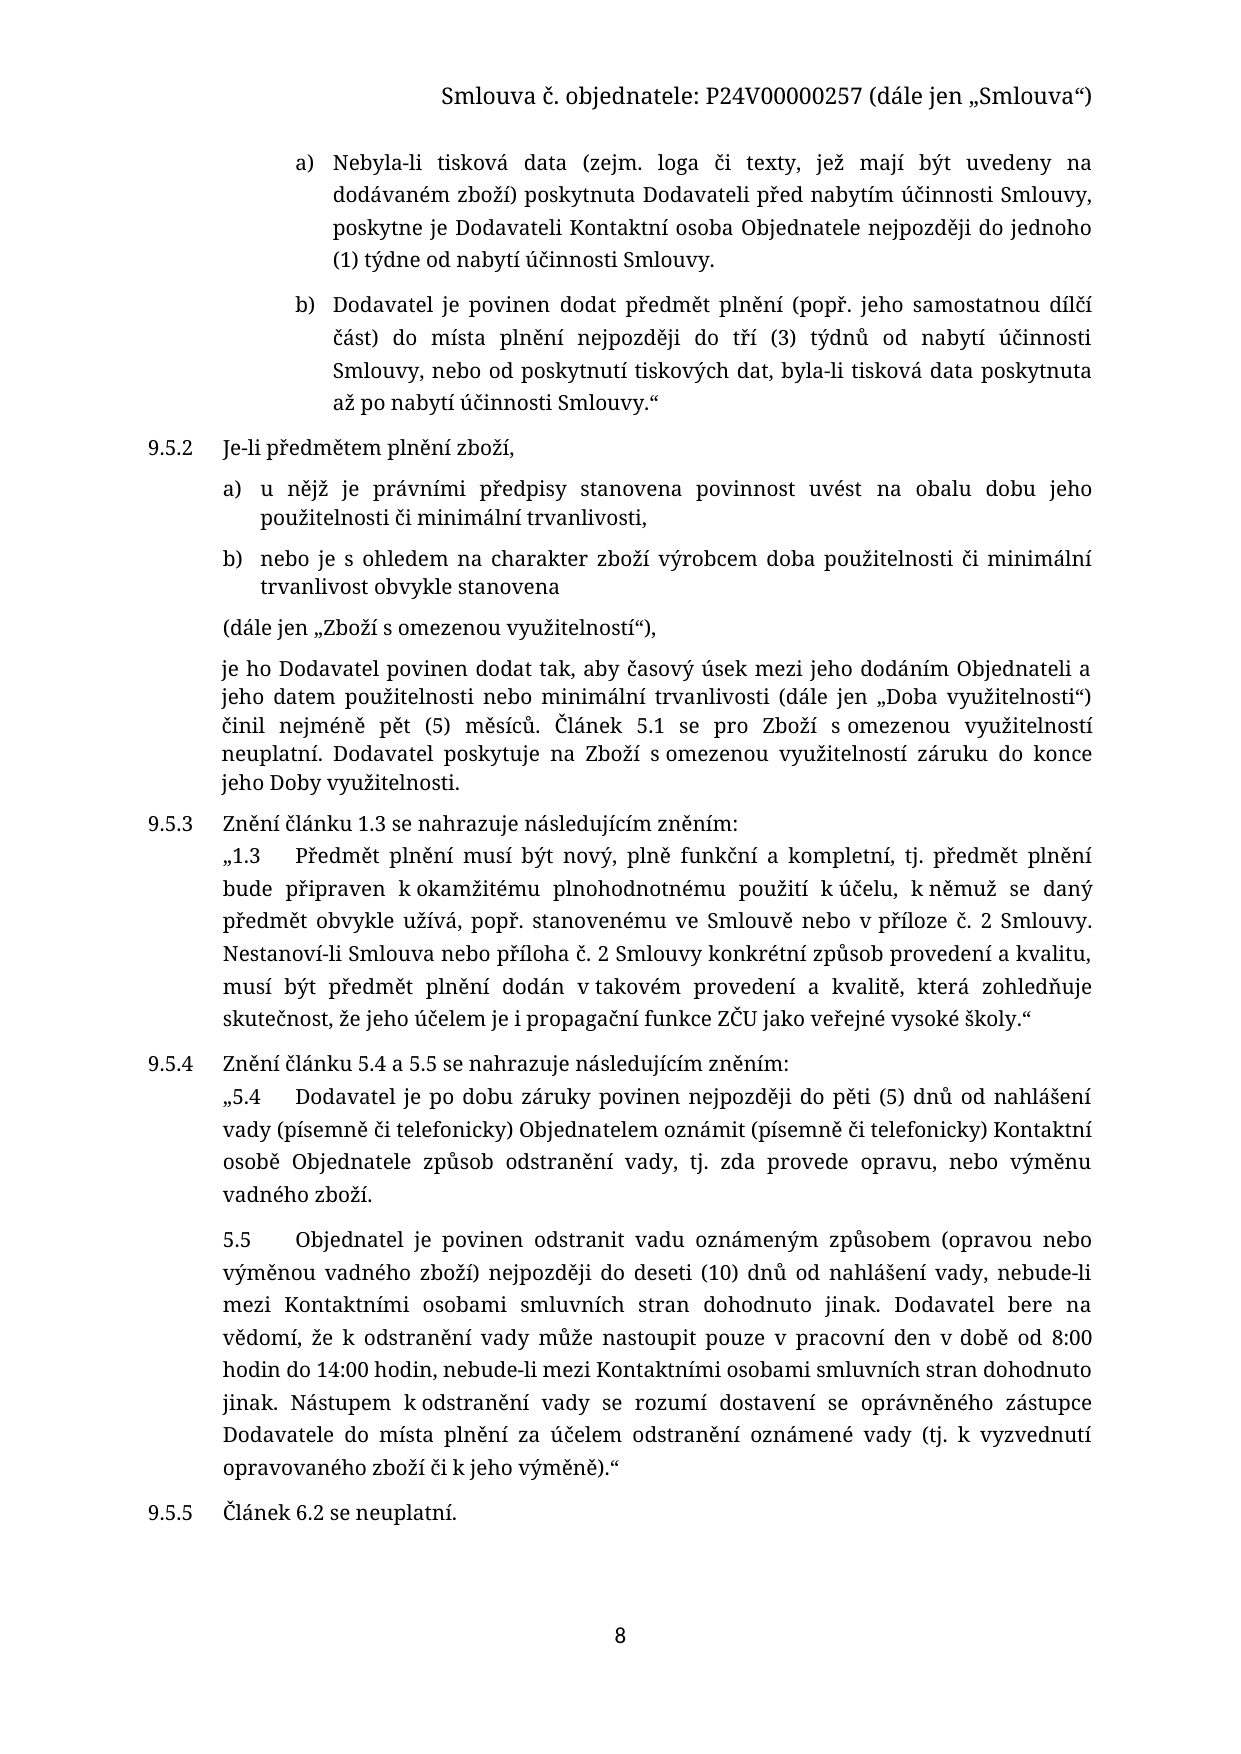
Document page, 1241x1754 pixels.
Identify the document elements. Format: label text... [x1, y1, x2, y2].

list Znění článku 5.4 a 5.5 se nahrazuje následujícím zněním: [148, 1049, 1093, 1078]
list Nebyla-li tisková data (zejm. loga či texty, jež mají být uvedeny na dodávaném zboží) poskytnuta Dodavateli před nabytím účinnosti Smlouvy, poskytne je Dodavateli Kontaktní osoba Objednatele nejpozději do jednoho (1) týdne od nabytí účinnosti Smlouvy. [295, 148, 1093, 274]
text (dále jen „Zboží s omezenou využitelností“), [223, 613, 1093, 642]
list Článek 6.2 se neuplatní. [148, 1498, 1093, 1527]
list Je-li předmětem plnění zboží, [148, 433, 1093, 462]
list Znění článku 1.3 se nahrazuje následujícím zněním: [148, 809, 1093, 837]
list nebo je s ohledem na charakter zboží výrobcem doba použitelnosti či minimální trvanlivost obvykle stanovena [223, 544, 1093, 601]
list „1.3 Předmět plnění musí být nový, plně funkční a kompletní, tj. předmět plnění bude připraven k okamžitému plnohodnotnému použití k účelu, k němuž se daný předmět obvykle užívá, popř. stanovenému ve Smlouvě nebo v příloze č. 2 Smlouvy. Nestanoví-li Smlouva nebo příloha č. 2 Smlouvy konkrétní způsob provedení a kvalitu, musí být předmět plnění dodán v takovém provedení a kvalitě, která zohledňuje skutečnost, že jeho účelem je i propagační funkce ZČU jako veřejné vysoké školy.“ [223, 841, 1093, 1033]
text je ho Dodavatel povinen dodat tak, aby časový úsek mezi jeho dodáním Objednateli a jeho datem použitelnosti nebo minimální trvanlivosti (dále jen „Doba využitelnosti“) činil nejméně pět (5) měsíců. Článek 5.1 se pro Zboží s omezenou využitelností neuplatní. Dodavatel poskytuje na Zboží s omezenou využitelností záruku do konce jeho Doby využitelnosti. [221, 654, 1093, 796]
list u nějž je právními předpisy stanovena povinnost uvést na obalu dobu jeho použitelnosti či minimální trvanlivosti, [223, 474, 1093, 531]
list „5.4 Dodavatel je po dobu záruky povinen nejpozději do pěti (5) dnů od nahlášení vady (písemně či telefonicky) Objednatelem oznámit (písemně či telefonicky) Kontaktní osobě Objednatele způsob odstranění vady, tj. zda provede opravu, nebo výměnu vadného zboží. [223, 1082, 1093, 1208]
list 5.5 Objednatel je povinen odstranit vadu oznámeným způsobem (opravou nebo výměnou vadného zboží) nejpozději do deseti (10) dnů od nahlášení vady, nebude-li mezi Kontaktními osobami smluvních stran dohodnuto jinak. Dodavatel bere na vědomí, že k odstranění vady může nastoupit pouze v pracovní den v době od 8:00 hodin do 14:00 hodin, nebude-li mezi Kontaktními osobami smluvních stran dohodnuto jinak. Nástupem k odstranění vady se rozumí dostavení se oprávněného zástupce Dodavatele do místa plnění za účelem odstranění oznámené vady (tj. k vyzvednutí opravovaného zboží či k jeho výměně).“ [223, 1225, 1093, 1482]
list Dodavatel je povinen dodat předmět plnění (popř. jeho samostatnou dílčí část) do místa plnění nejpozději do tří (3) týdnů od nabytí účinnosti Smlouvy, nebo od poskytnutí tiskových dat, byla-li tisková data poskytnuta až po nabytí účinnosti Smlouvy.“ [295, 291, 1093, 417]
